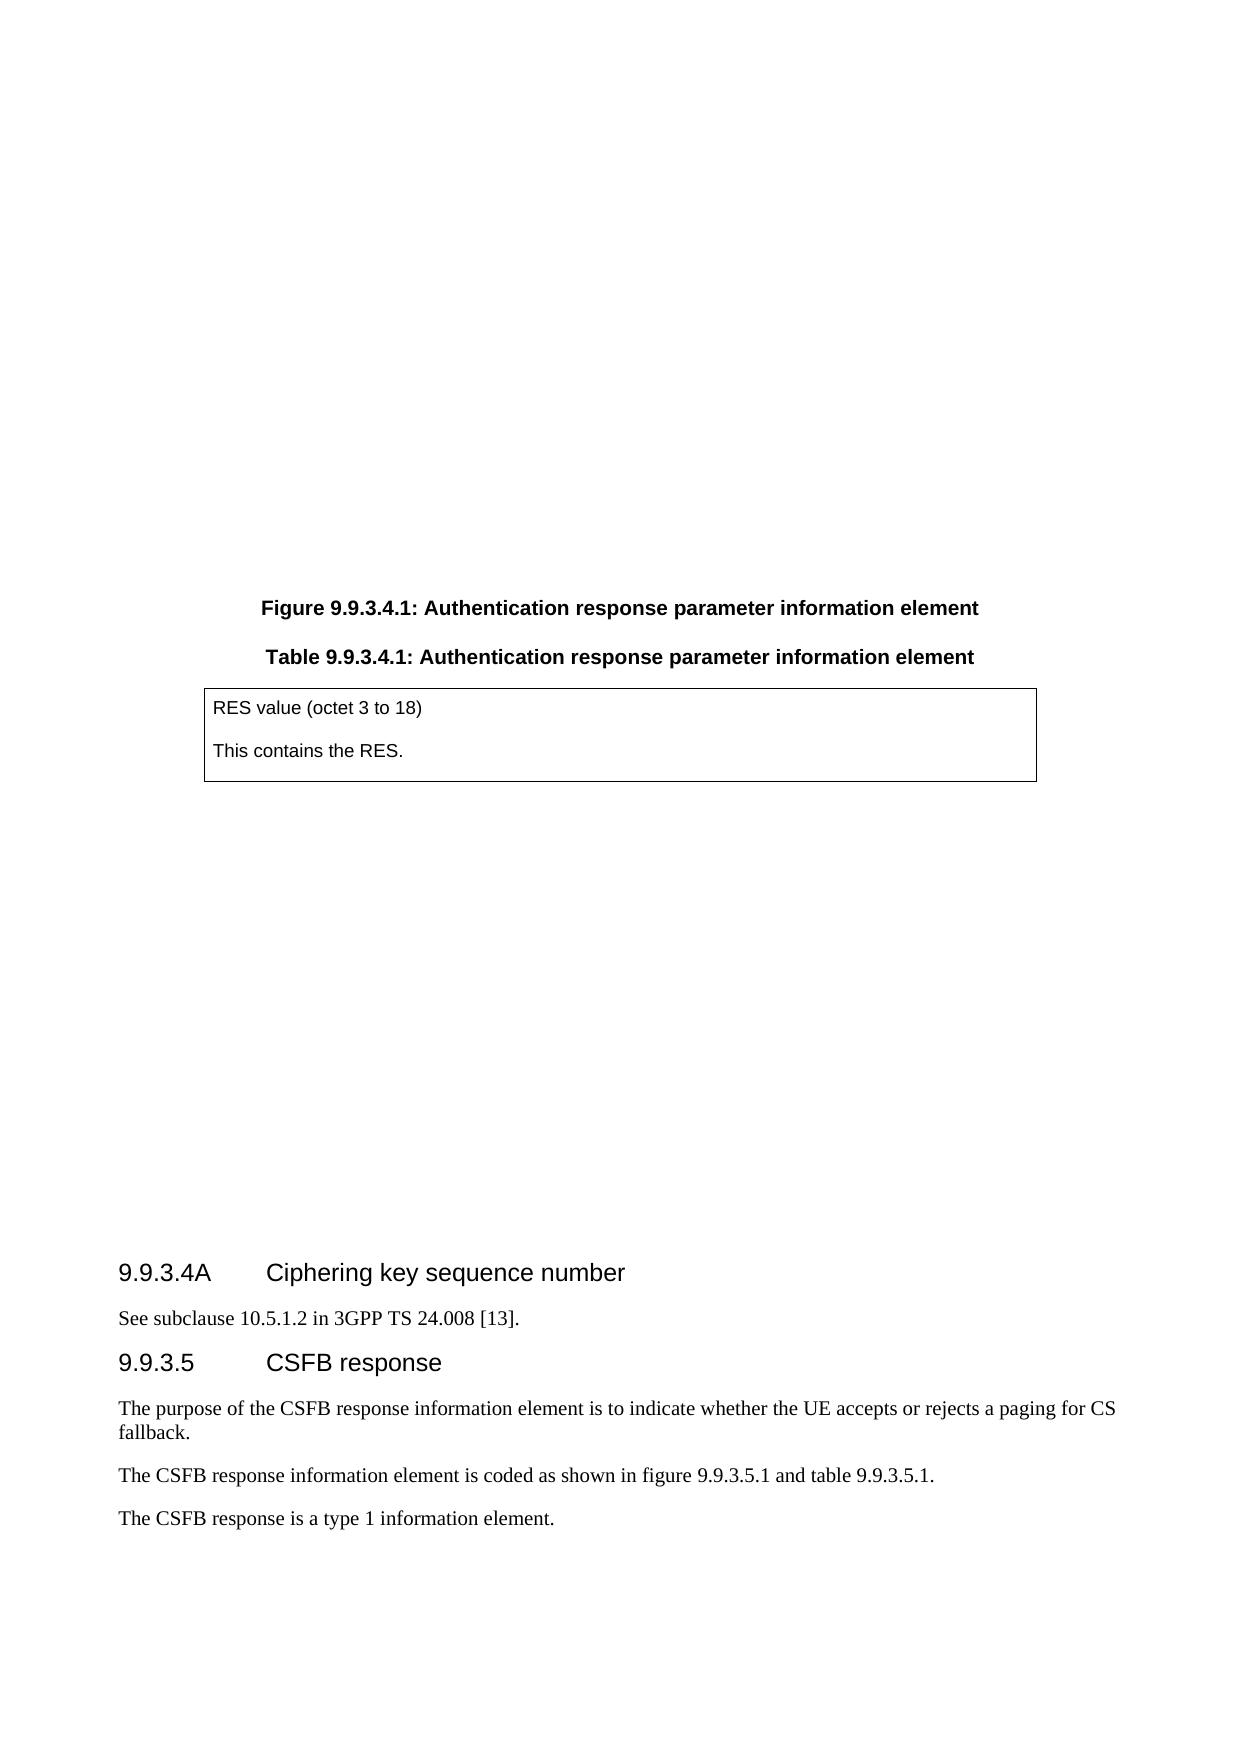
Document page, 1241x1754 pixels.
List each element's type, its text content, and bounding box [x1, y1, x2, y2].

text Figure 9.9.3.4.1: Authentication response parameter information element [118, 596, 1122, 620]
subtitle 9.9.3.5 CSFB response [118, 1348, 1122, 1377]
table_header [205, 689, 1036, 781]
subtitle 9.9.3.4A Ciphering key sequence number [118, 1258, 1122, 1287]
text The CSFB response information element is coded as shown in figure 9.9.3.5.1 and table 9.9.3.5.1. [118, 1463, 1122, 1487]
text See subclause 10.5.1.2 in 3GPP TS 24.008 [13]. [118, 1306, 1122, 1330]
text Table 9.9.3.4.1: Authentication response parameter information element [118, 645, 1122, 669]
text The CSFB response is a type 1 information element. [118, 1506, 1122, 1530]
text The purpose of the CSFB response information element is to indicate whether the UE accepts or rejects a paging for CS fallback. [118, 1396, 1122, 1444]
